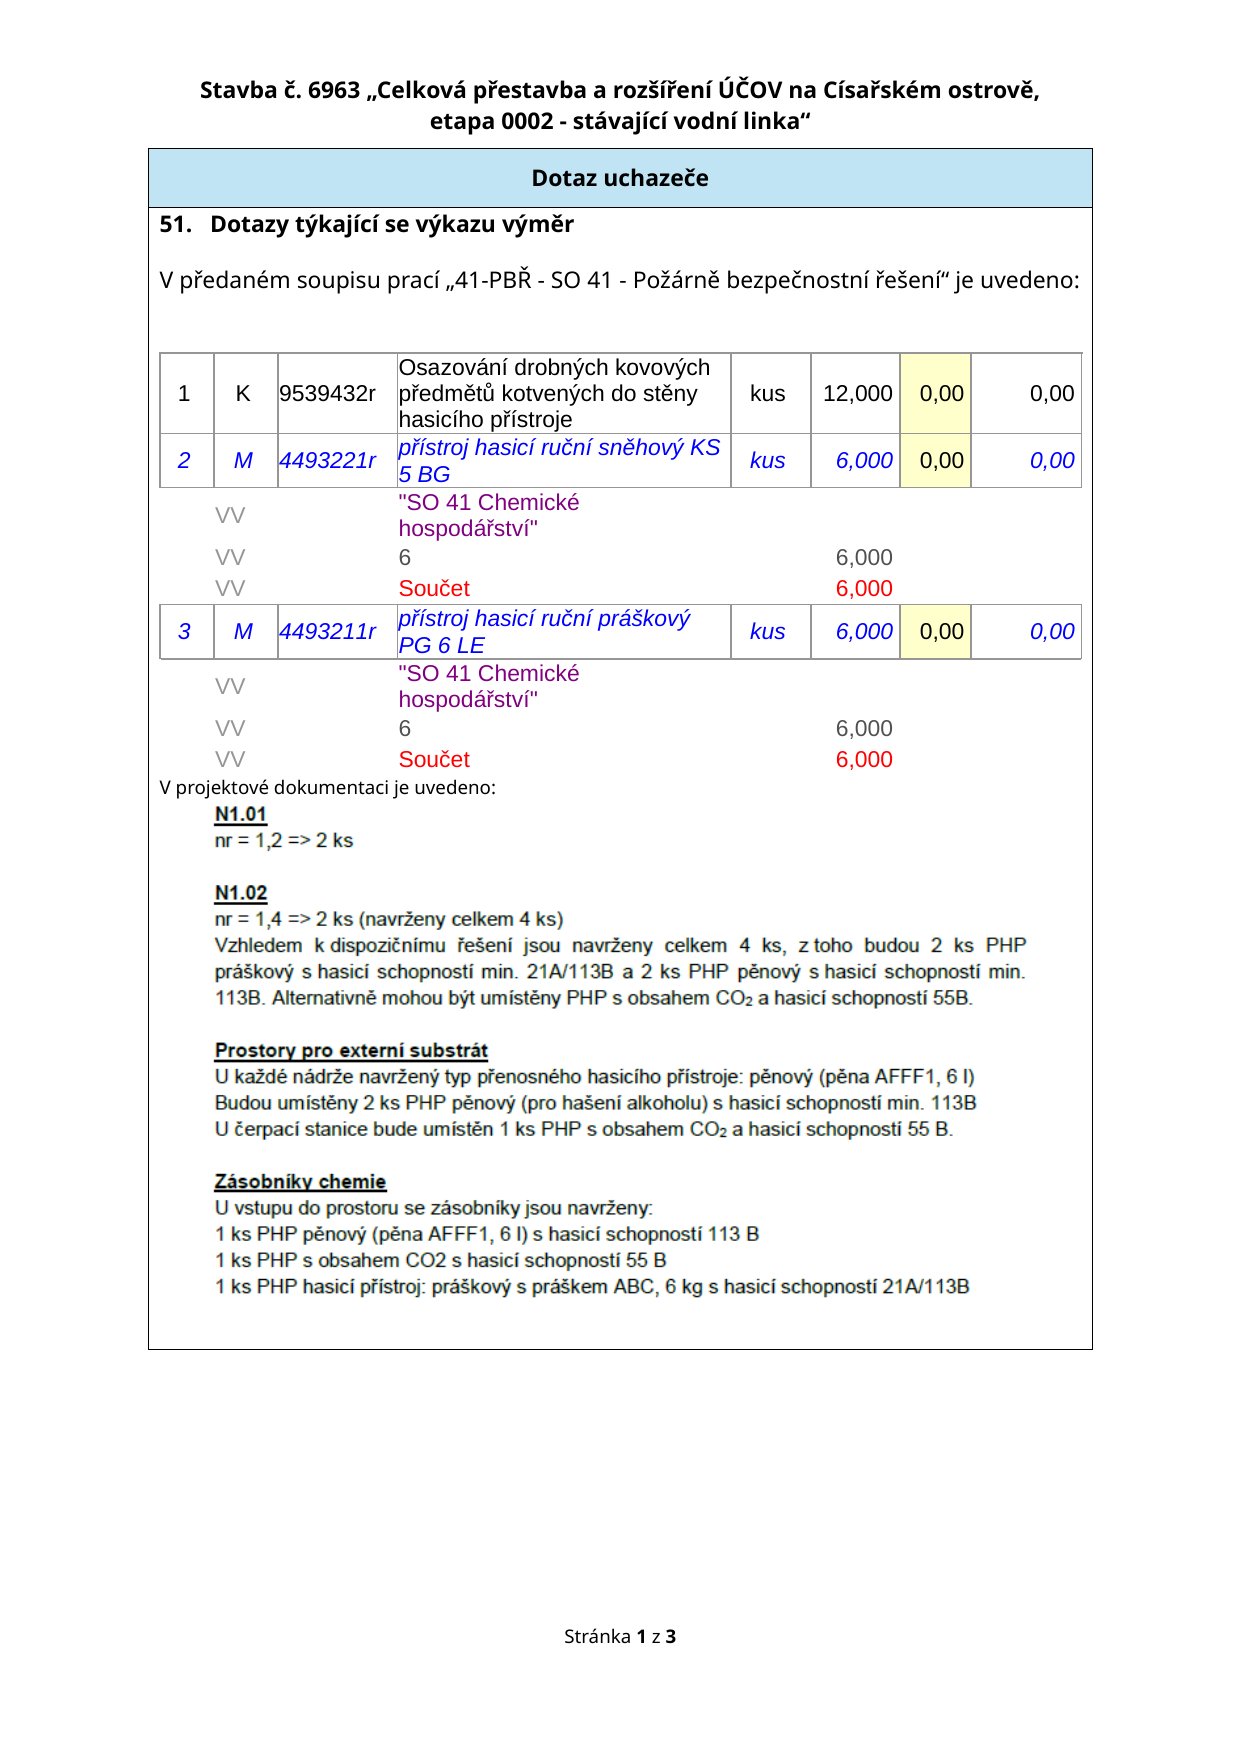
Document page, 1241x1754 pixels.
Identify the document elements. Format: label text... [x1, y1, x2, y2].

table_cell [149, 208, 1092, 1349]
table_header Dotaz uchazeče [149, 149, 1092, 207]
